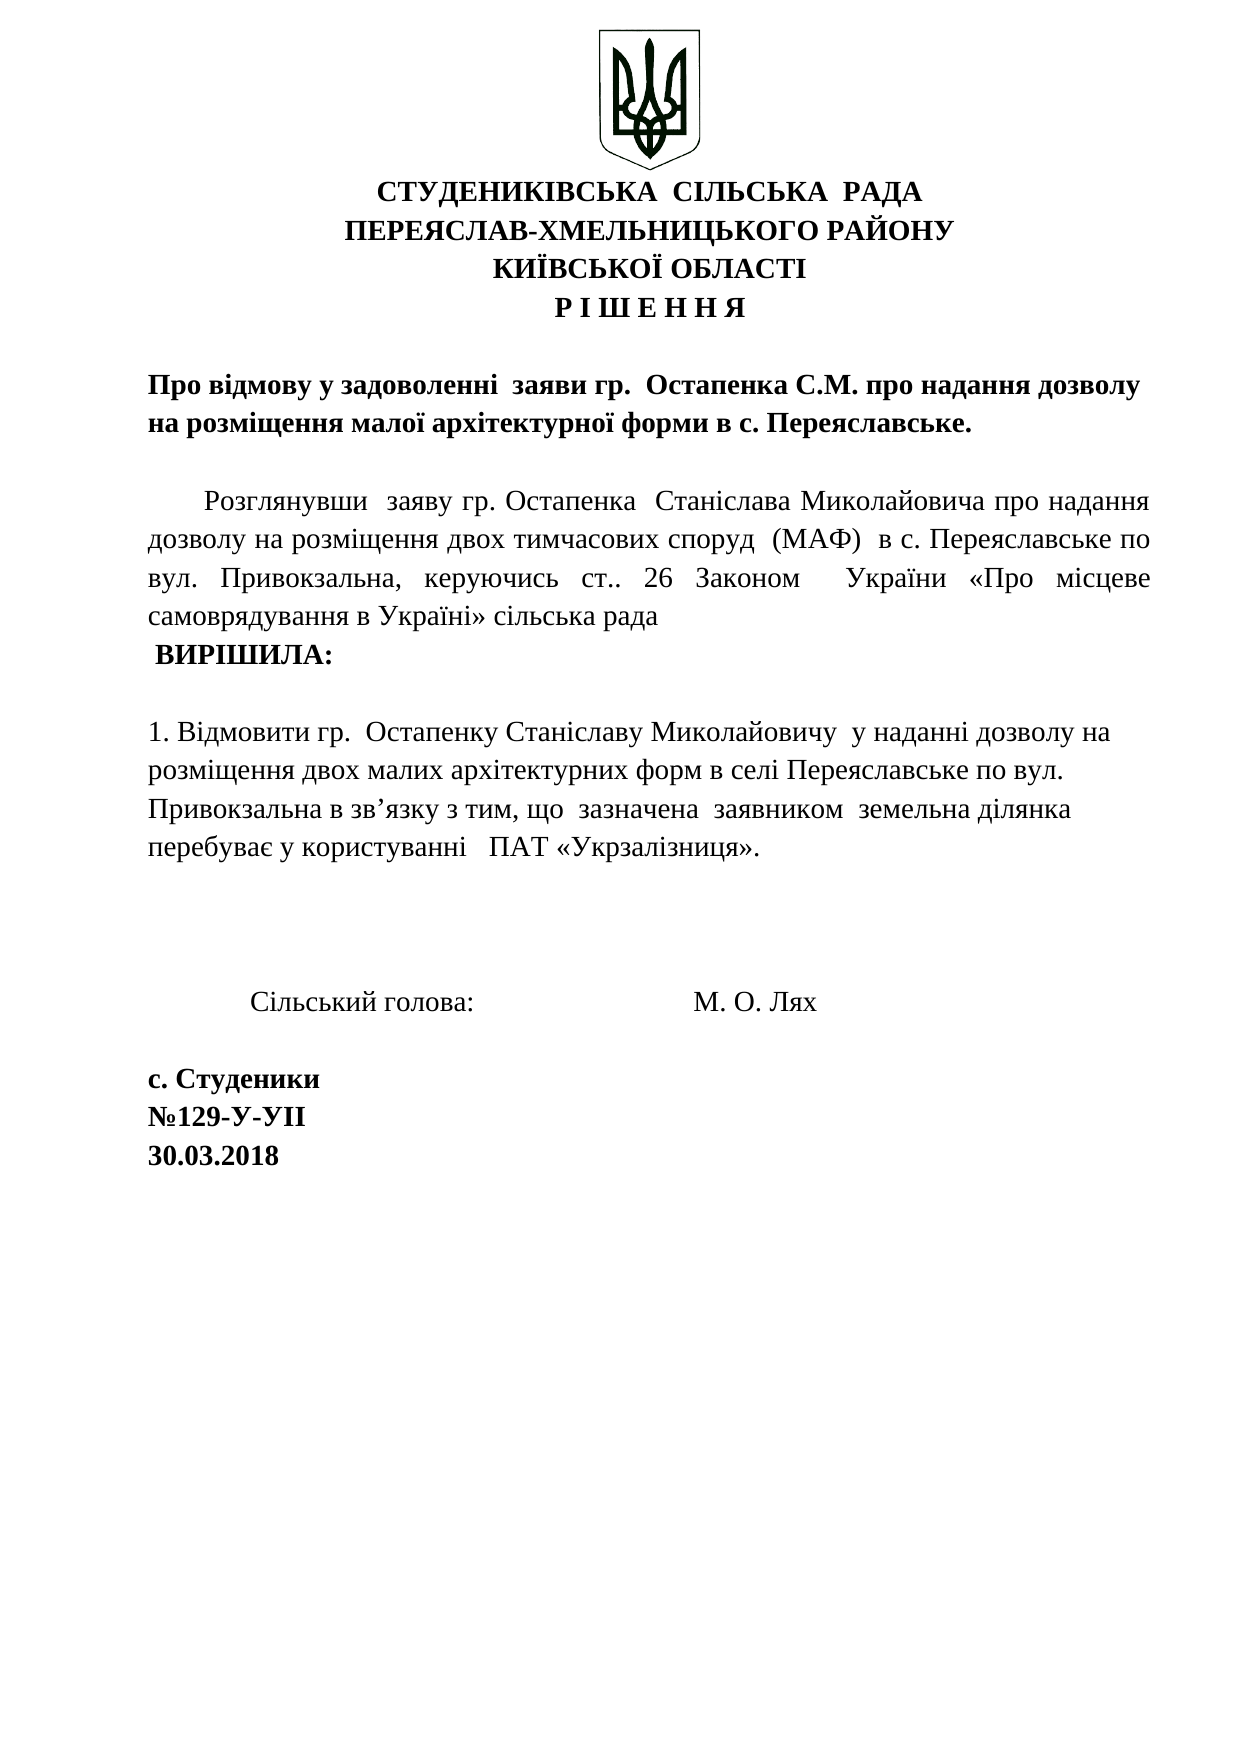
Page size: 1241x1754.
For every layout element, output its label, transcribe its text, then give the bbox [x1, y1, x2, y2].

text Про відмову у задоволенні заяви гр. Остапенка С.М. про надання дозволу на розміщення малої архітектурної форми в с. Переяславське. [148, 367, 1152, 439]
text Р І Ш Е Н Н Я [148, 290, 1152, 323]
text №129-У-УІІ [148, 1099, 1152, 1133]
text с. Студеники [148, 1061, 1152, 1094]
text СТУДЕНИКІВСЬКА СІЛЬСЬКА РАДА [148, 174, 1152, 208]
text 1. Відмовити гр. Остапенку Станіславу Миколайовичу у наданні дозволу на розміщення двох малих архітектурних форм в селі Переяславське по вул. Привокзальна в зв’язку з тим, що зазначена заявником земельна ділянка перебуває у користуванні ПАТ «Укрзалізниця». [148, 714, 1152, 863]
picture [598, 29, 701, 171]
text Розглянувши заяву гр. Остапенка Станіслава Миколайовича про надання дозволу на розміщення двох тимчасових споруд (МАФ) в с. Переяславське по вул. Привокзальна, керуючись ст.. 26 Законом України «Про місцеве самоврядування в Україні» сільська рада [148, 483, 1152, 632]
text ПЕРЕЯСЛАВ-ХМЕЛЬНИЦЬКОГО РАЙОНУ КИЇВСЬКОЇ ОБЛАСТІ [148, 213, 1152, 285]
text Сільський голова: М. О. Лях [148, 984, 1152, 1017]
text ВИРІШИЛА: [148, 637, 1152, 670]
text 30.03.2018 [148, 1138, 1152, 1171]
